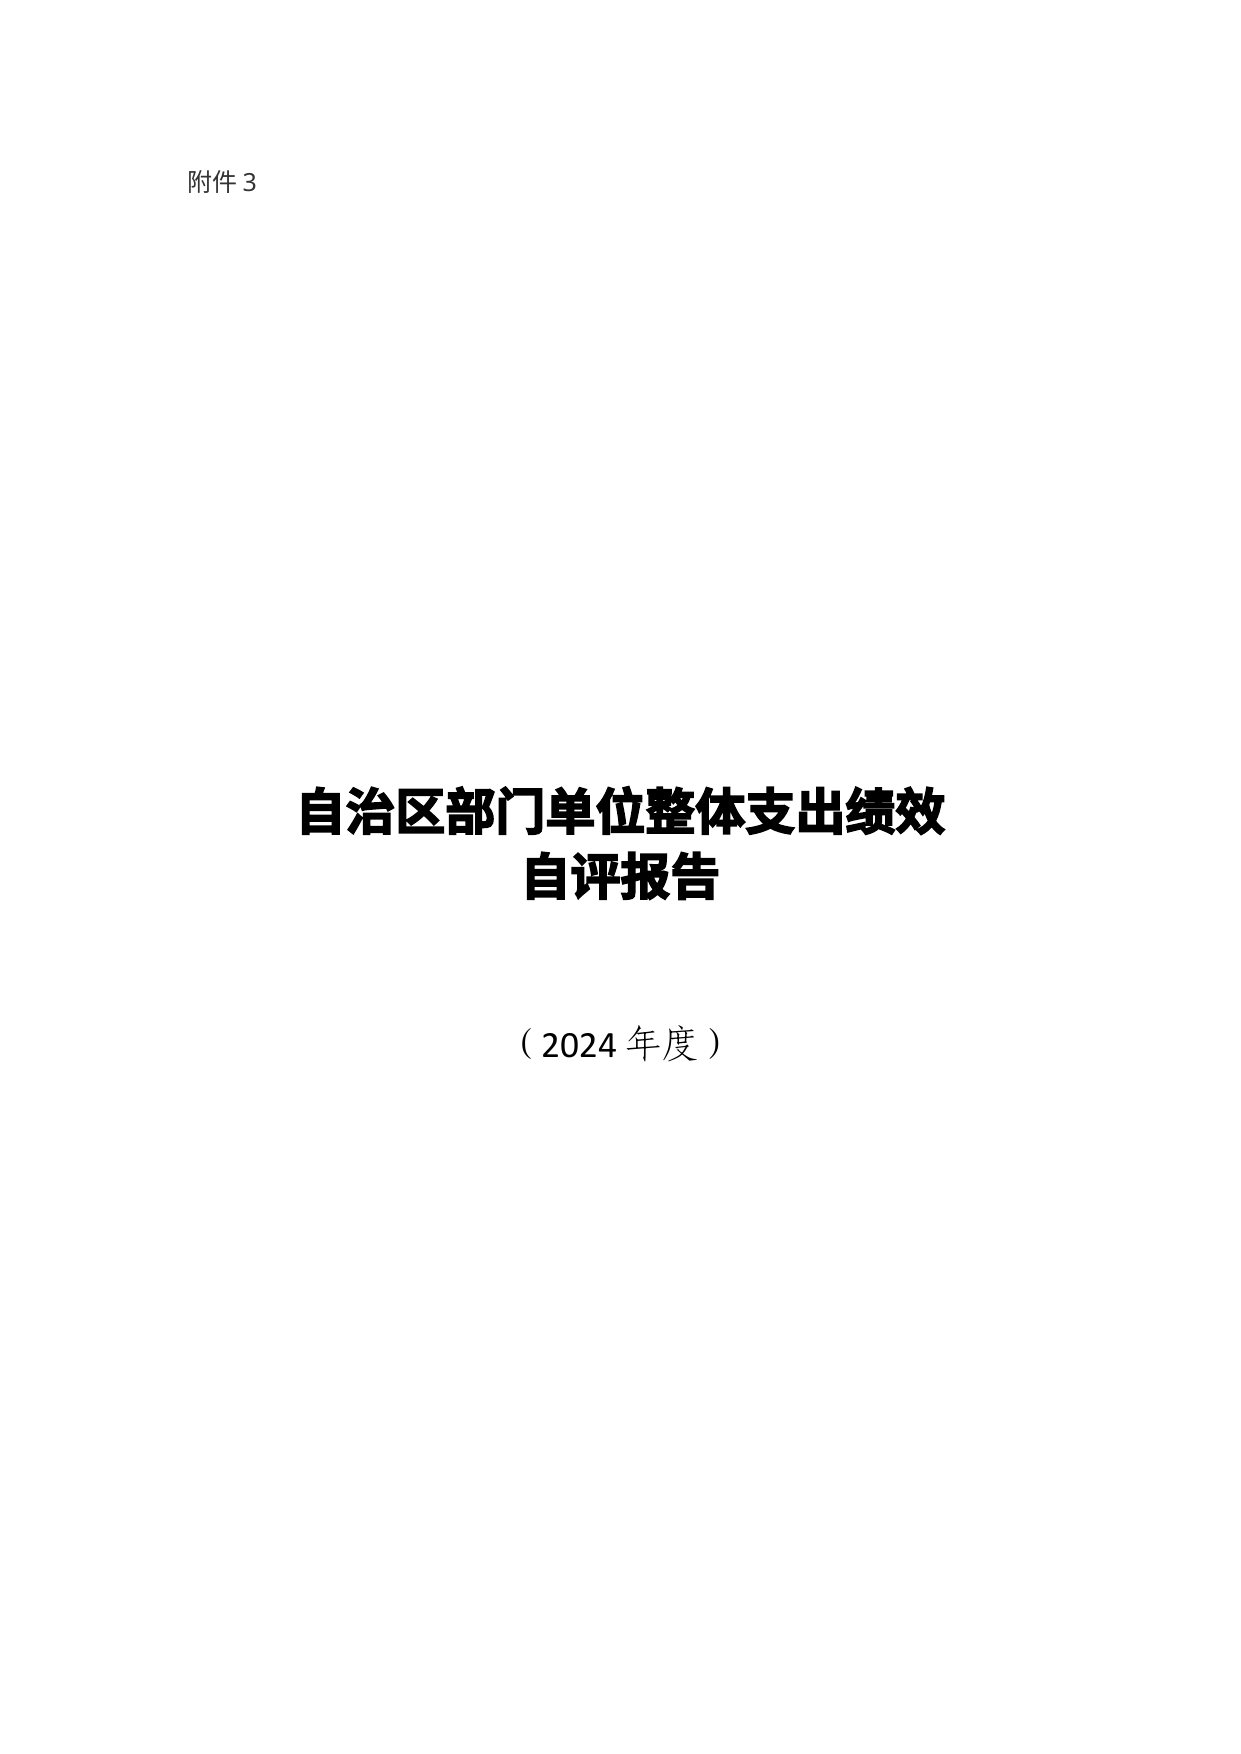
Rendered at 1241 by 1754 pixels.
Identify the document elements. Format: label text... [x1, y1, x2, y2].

text 自治区部门单位整体支出绩效 [187, 783, 1053, 848]
text 自评报告 [187, 848, 1053, 913]
text （2024年度） [187, 1011, 1053, 1076]
text 附件3 [187, 162, 1053, 198]
